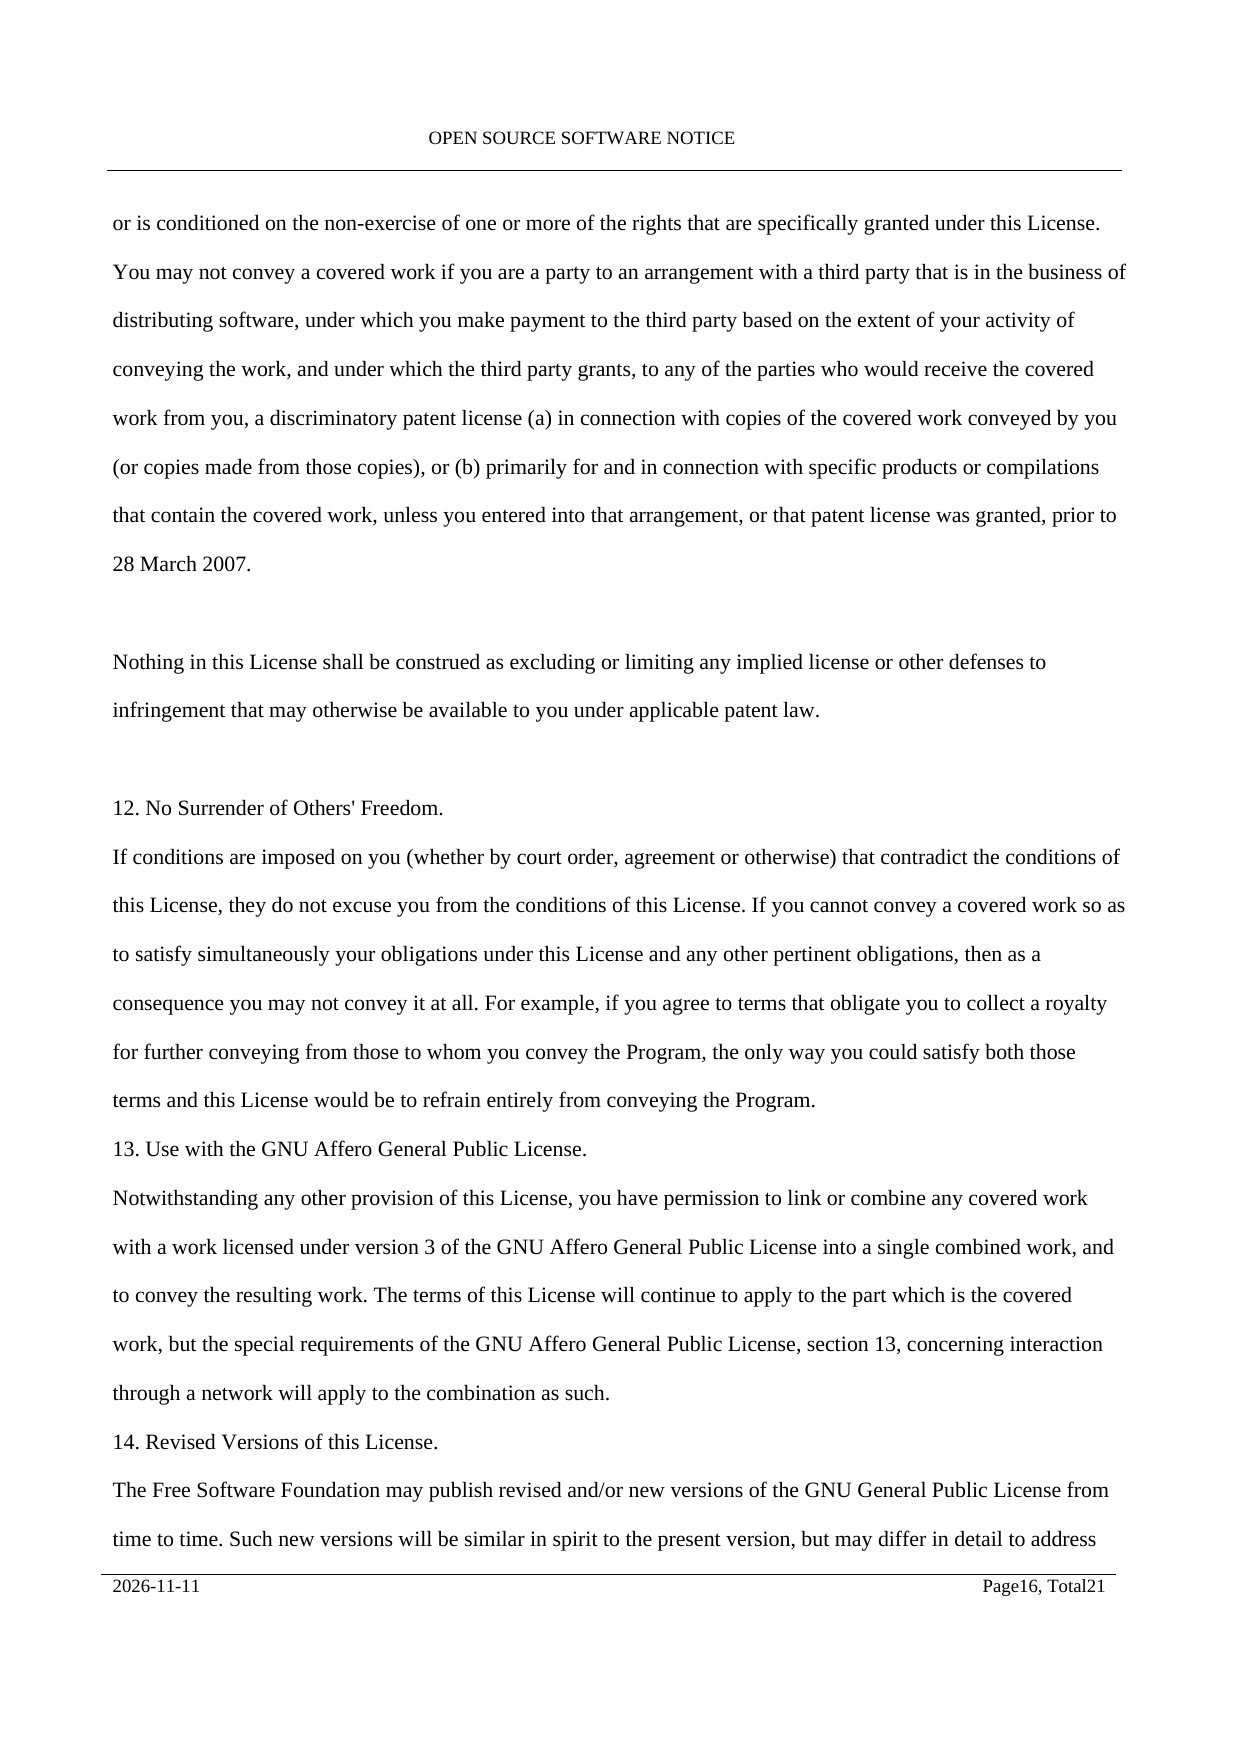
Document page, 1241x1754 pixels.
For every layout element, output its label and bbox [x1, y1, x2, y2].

text [112, 206, 1128, 1555]
